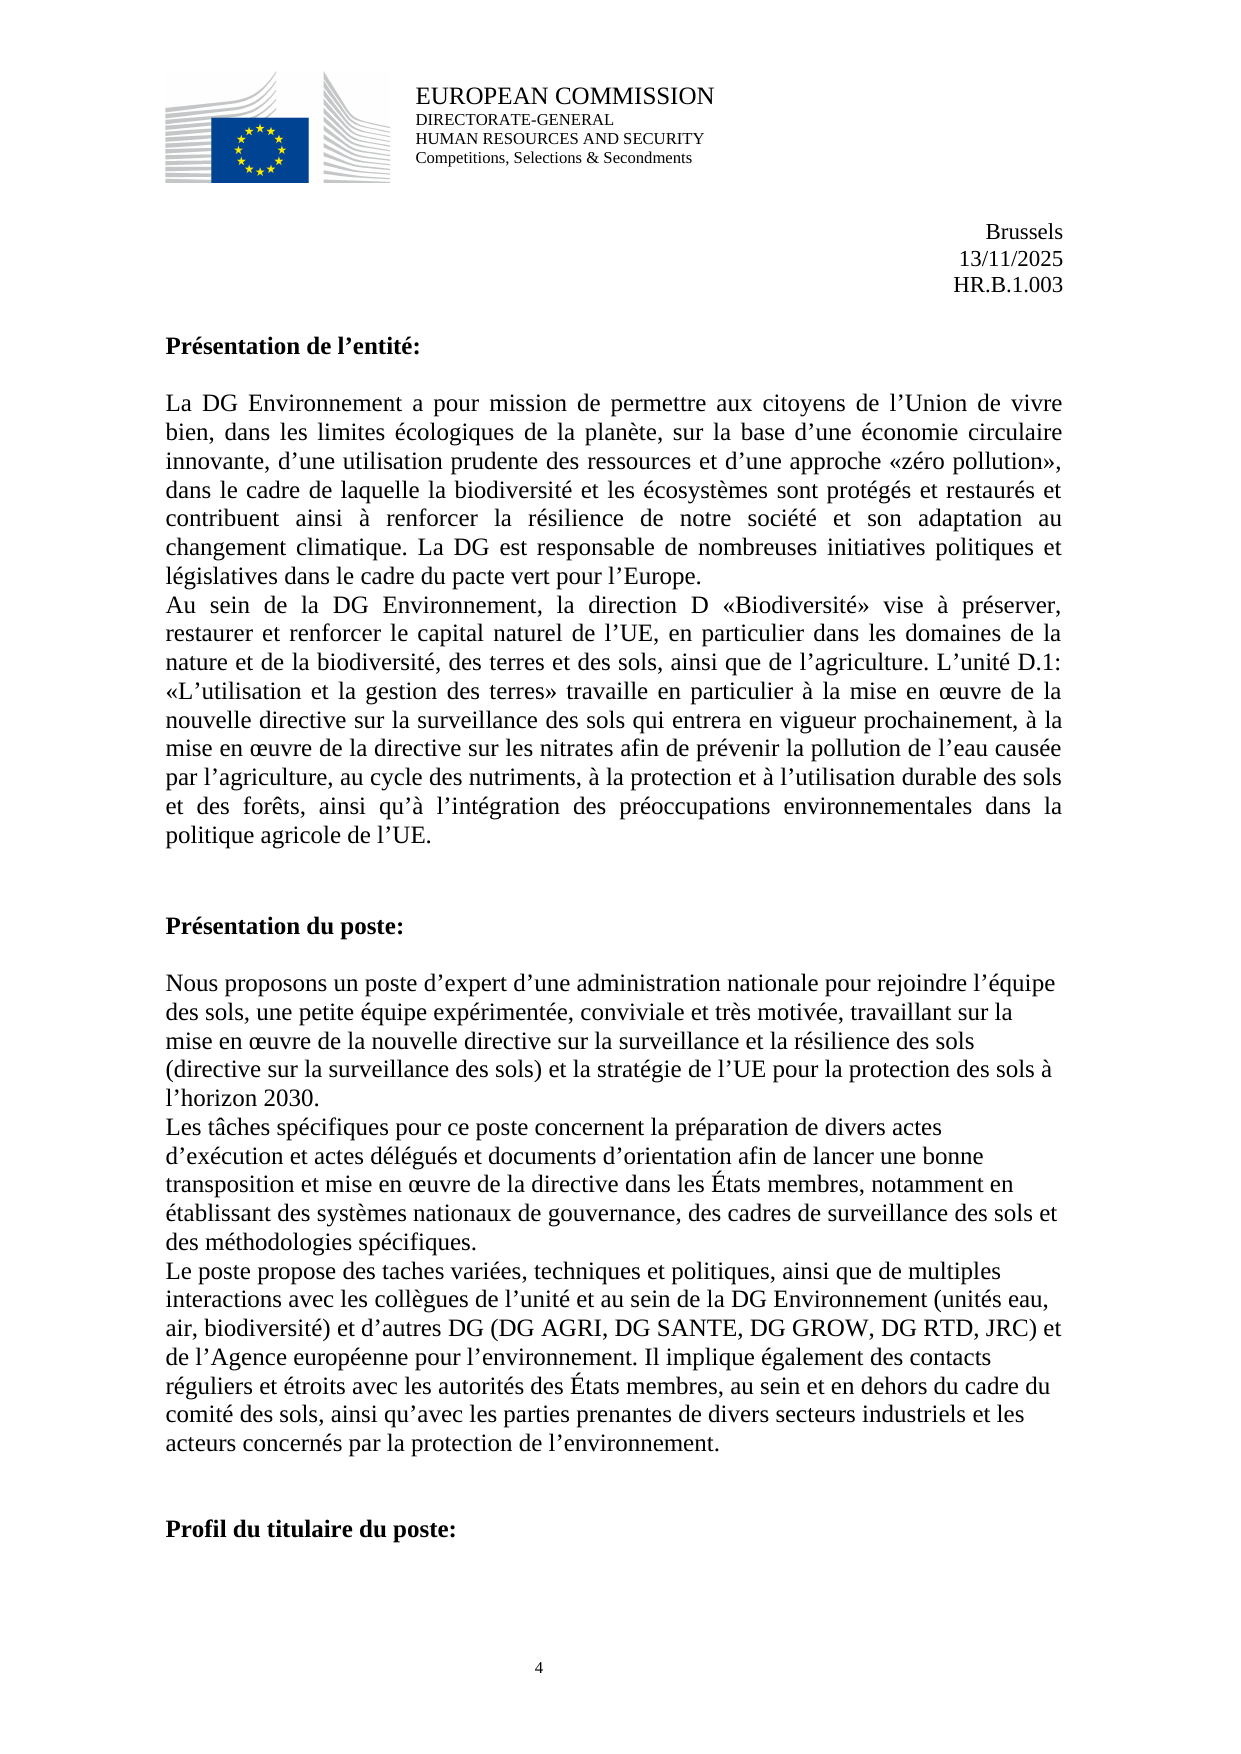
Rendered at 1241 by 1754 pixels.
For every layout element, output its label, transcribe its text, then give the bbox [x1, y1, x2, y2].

text Présentation du poste: [165, 911, 1063, 939]
text Brussels [165, 134, 1063, 245]
text Les tâches spécifiques pour ce poste concernent la préparation de divers actes d’exécution et actes délégués et documents d’orientation afin de lancer une bonne transposition et mise en œuvre de la directive dans les États membres, notamment en établissant des systèmes nationaux de gouvernance, des cadres de surveillance des sols et des méthodologies spécifiques. [165, 1112, 1063, 1256]
text Nous proposons un poste d’expert d’une administration nationale pour rejoindre l’équipe des sols, une petite équipe expérimentée, conviviale et très motivée, travaillant sur la mise en œuvre de la nouvelle directive sur la surveillance et la résilience des sols (directive sur la surveillance des sols) et la stratégie de l’UE pour la protection des sols à l’horizon 2030. [165, 968, 1063, 1112]
text Le poste propose des taches variées, techniques et politiques, ainsi que de multiples interactions avec les collègues de l’unité et au sein de la DG Environnement (unités eau, air, biodiversité) et d’autres DG (DG AGRI, DG SANTE, DG GROW, DG RTD, JRC) et de l’Agence européenne pour l’environnement. Il implique également des contacts réguliers et étroits avec les autorités des États membres, au sein et en dehors du cadre du comité des sols, ainsi qu’avec les parties prenantes de divers secteurs industriels et les acteurs concernés par la protection de l’environnement. [165, 1256, 1063, 1457]
text Profil du titulaire du poste: [165, 1514, 1063, 1543]
text Présentation de l’entité: [165, 331, 1063, 360]
text La DG Environnement a pour mission de permettre aux citoyens de l’Union de vivre bien, dans les limites écologiques de la planète, sur la base d’une économie circulaire innovante, d’une utilisation prudente des ressources et d’une approche «zéro pollution», dans le cadre de laquelle la biodiversité et les écosystèmes sont protégés et restaurés et contribuent ainsi à renforcer la résilience de notre société et son adaptation au changement climatique. La DG est responsable de nombreuses initiatives politiques et législatives dans le cadre du pacte vert pour l’Europe. [165, 388, 1063, 590]
text Au sein de la DG Environnement, la direction D «Biodiversité» vise à préserver, restaurer et renforcer le capital naturel de l’UE, en particulier dans les domaines de la nature et de la biodiversité, des terres et des sols, ainsi que de l’agriculture. L’unité D.1: «L’utilisation et la gestion des terres» travaille en particulier à la mise en œuvre de la nouvelle directive sur la surveillance des sols qui entrera en vigueur prochainement, à la mise en œuvre de la directive sur les nitrates afin de prévenir la pollution de l’eau causée par l’agriculture, au cycle des nutriments, à la protection et à l’utilisation durable des sols et des forêts, ainsi qu’à l’intégration des préoccupations environnementales dans la politique agricole de l’UE. [165, 590, 1063, 848]
text 13/11/2025 [165, 245, 1063, 271]
picture [165, 71, 391, 183]
text HR.B.1.003 [165, 271, 1063, 297]
